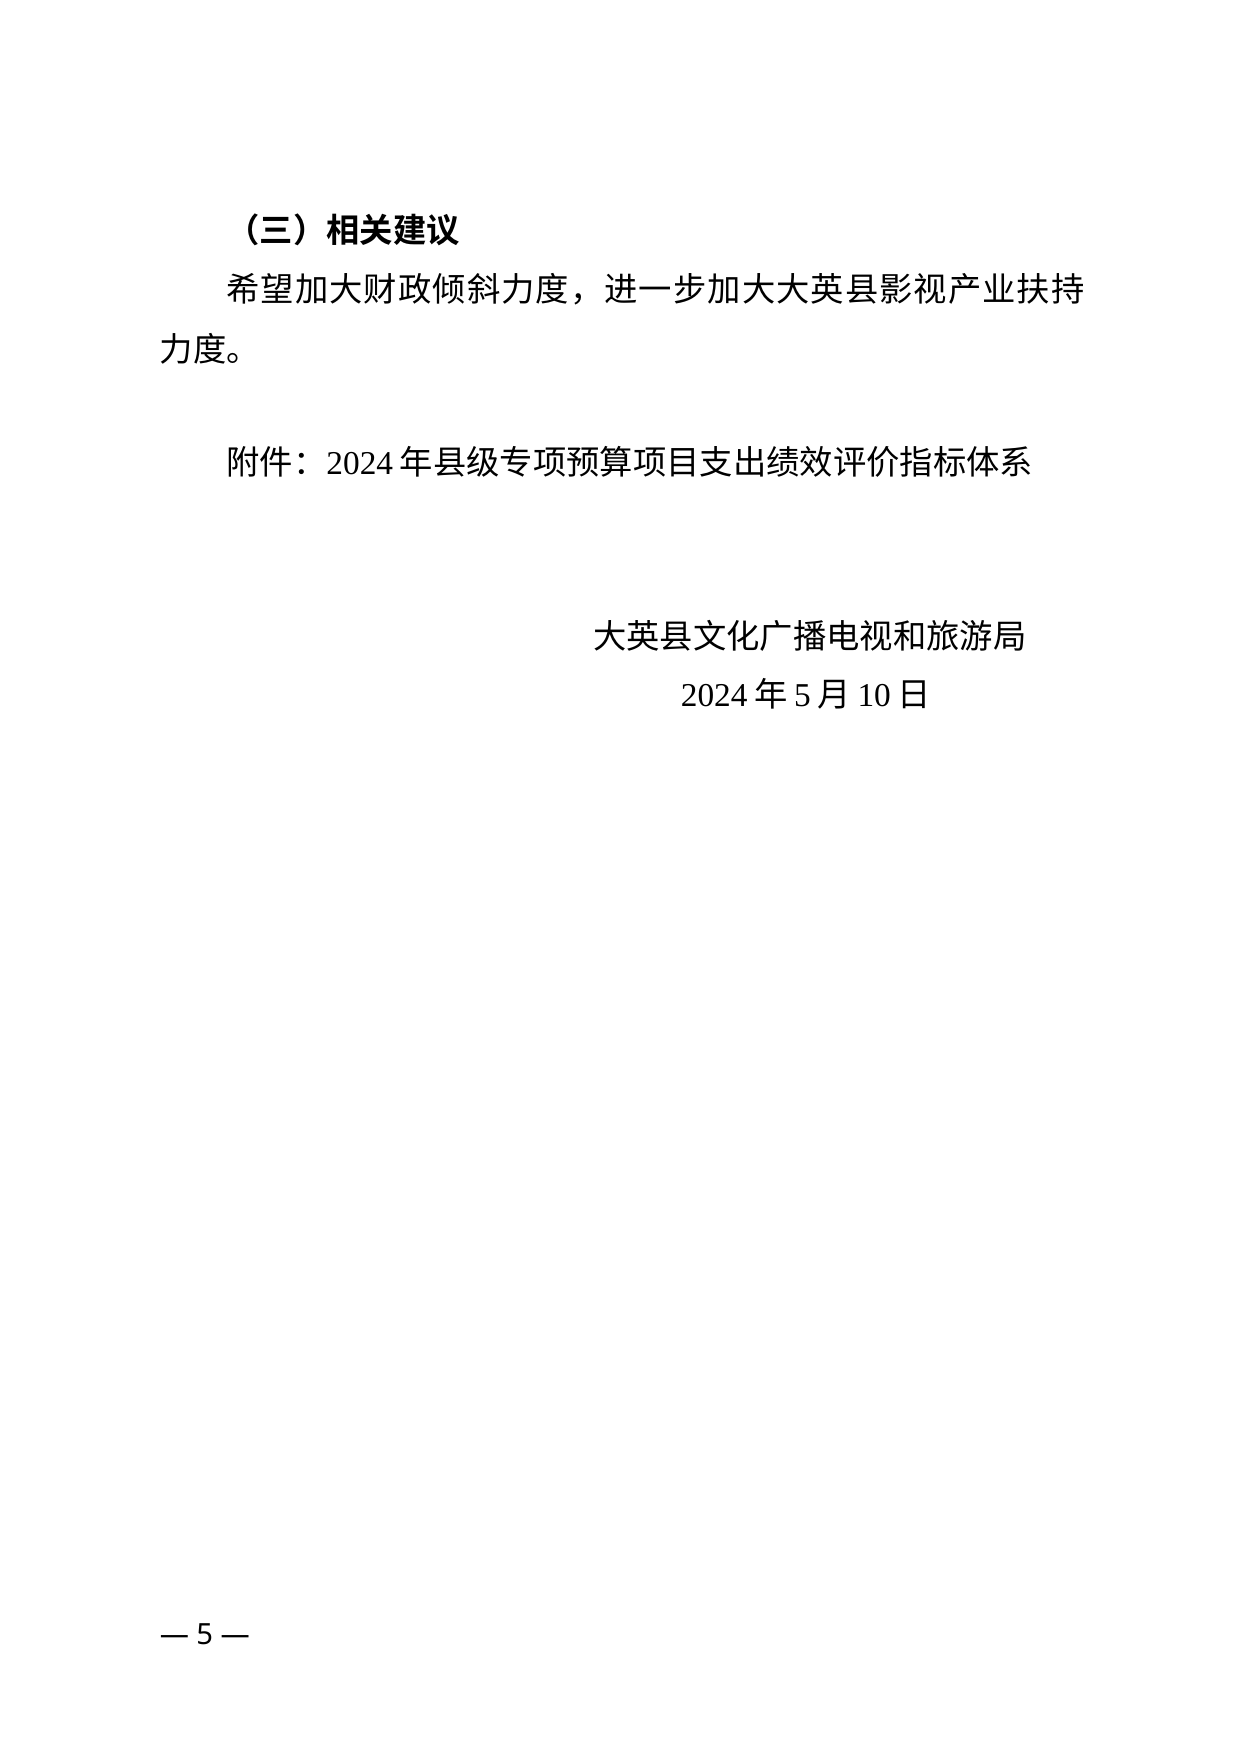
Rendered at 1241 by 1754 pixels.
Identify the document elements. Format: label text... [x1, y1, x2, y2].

text 希望加大财政倾斜力度，进一步加大大英县影视产业扶持力度。 [159, 254, 1087, 373]
text 2024年5月10日 [159, 660, 1087, 718]
text 附件：2024年县级专项预算项目支出绩效评价指标体系 [159, 435, 1087, 484]
text 大英县文化广播电视和旅游局 [159, 601, 1087, 660]
text （三）相关建议 [159, 195, 1087, 254]
